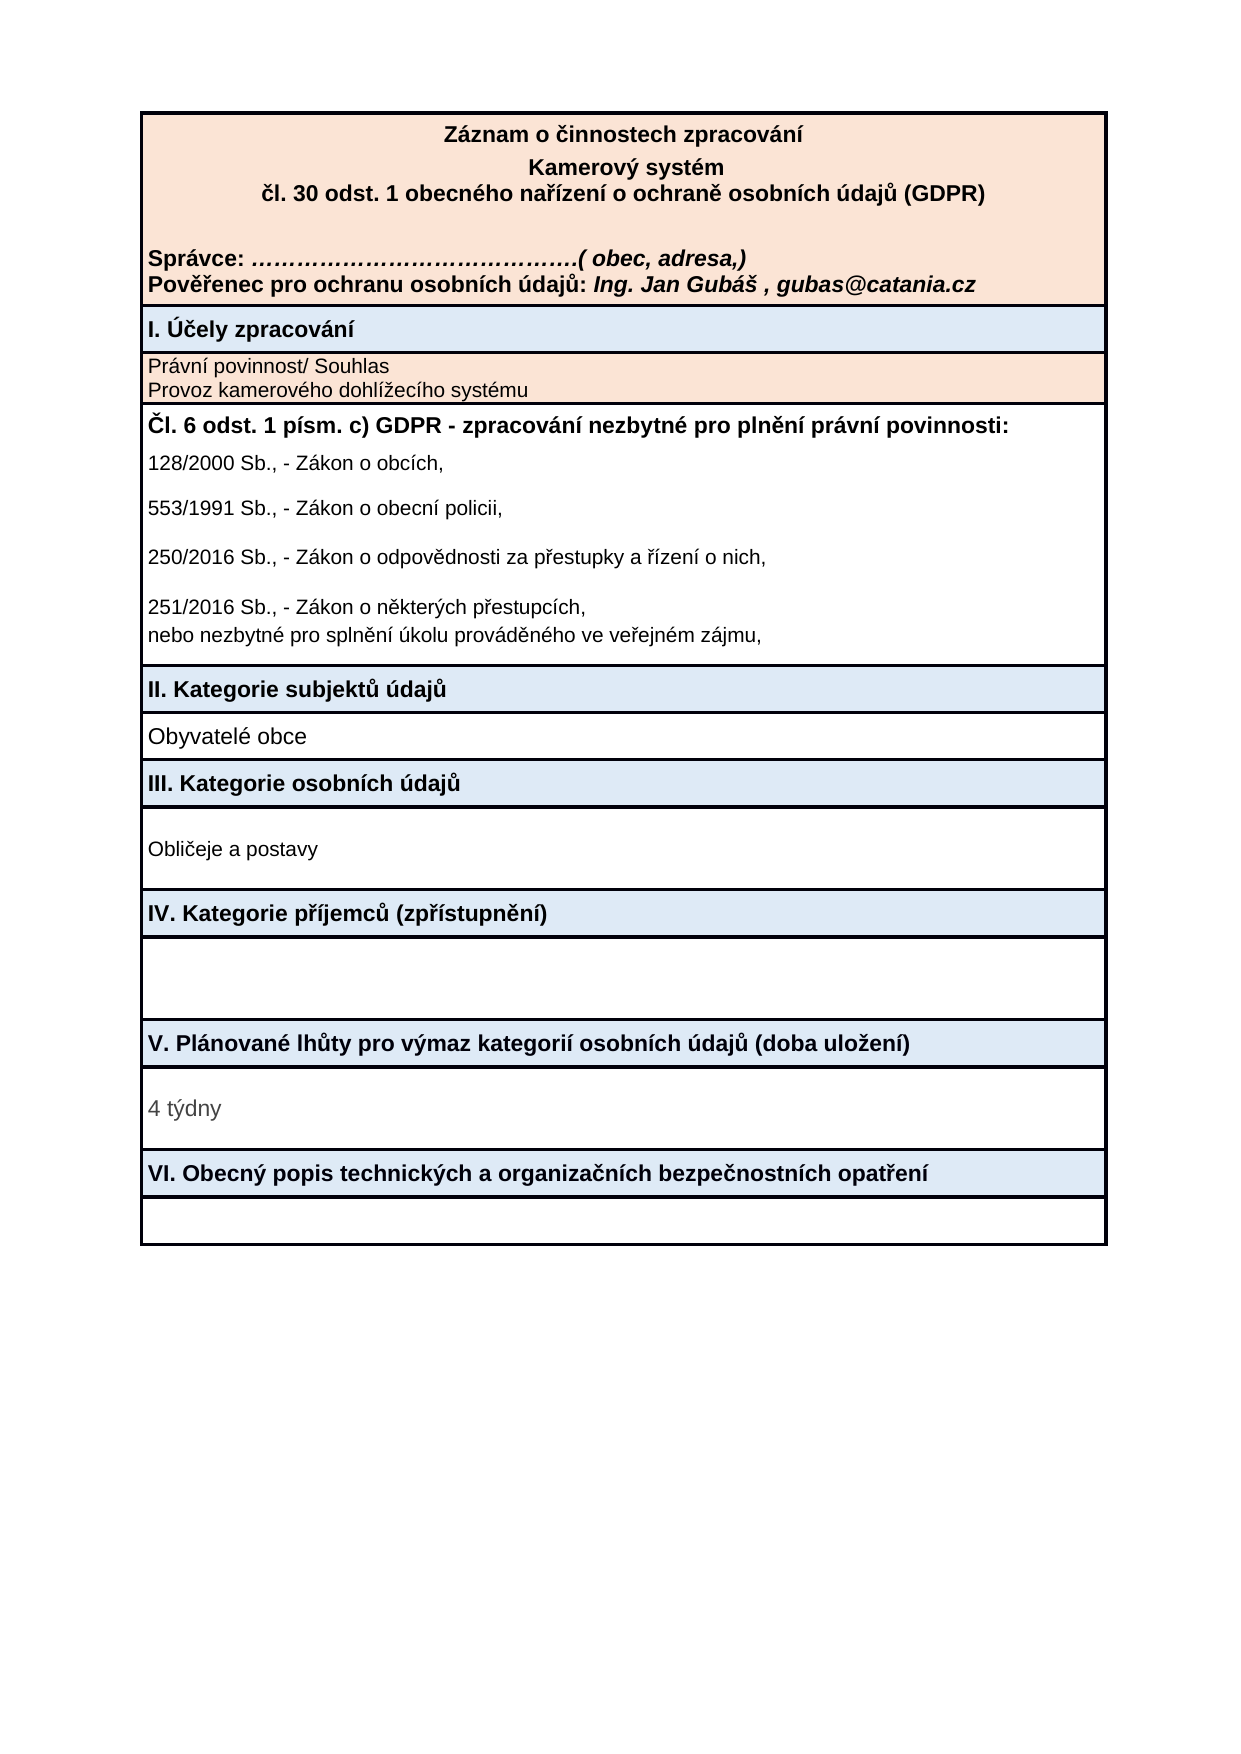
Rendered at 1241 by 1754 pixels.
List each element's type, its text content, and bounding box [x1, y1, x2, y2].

table_cell 4 týdny [143, 1069, 1104, 1148]
table_cell Obyvatelé obce [143, 714, 1104, 758]
table_cell I. Účely zpracování [143, 307, 1104, 351]
table_header Záznam o činnostech zpracování Kamerový systém čl. 30 odst. 1 obecného nařízení o ochraně osobních údajů (GDPR) Správce: …………………………………….( obec, adresa,) Pověřenec pro ochranu osobních údajů: Ing. Jan Gubáš , gubas@catania.cz [143, 115, 1104, 304]
table_cell Čl. 6 odst. 1 písm. c) GDPR - zpracování nezbytné pro plnění právní povinnosti: 128/2000 Sb., - Zákon o obcích, 553/1991 Sb., - Zákon o obecní policii, 250/2016 Sb., - Zákon o odpovědnosti za přestupky a řízení o nich, 251/2016 Sb., - Zákon o některých přestupcích, nebo nezbytné pro splnění úkolu prováděného ve veřejném zájmu, [143, 405, 1104, 663]
table_cell IV. Kategorie příjemců (zpřístupnění) [143, 891, 1104, 935]
table_cell [143, 939, 1104, 1018]
table_cell II. Kategorie subjektů údajů [143, 667, 1104, 711]
table_cell Obličeje a postavy [143, 809, 1104, 888]
table_cell Právní povinnost/ Souhlas Provoz kamerového dohlížecího systému [143, 354, 1104, 402]
table_cell V. Plánované lhůty pro výmaz kategorií osobních údajů (doba uložení) [143, 1021, 1104, 1065]
table_cell VI. Obecný popis technických a organizačních bezpečnostních opatření [143, 1151, 1104, 1195]
table_cell [143, 1199, 1104, 1243]
table_cell III. Kategorie osobních údajů [143, 761, 1104, 805]
